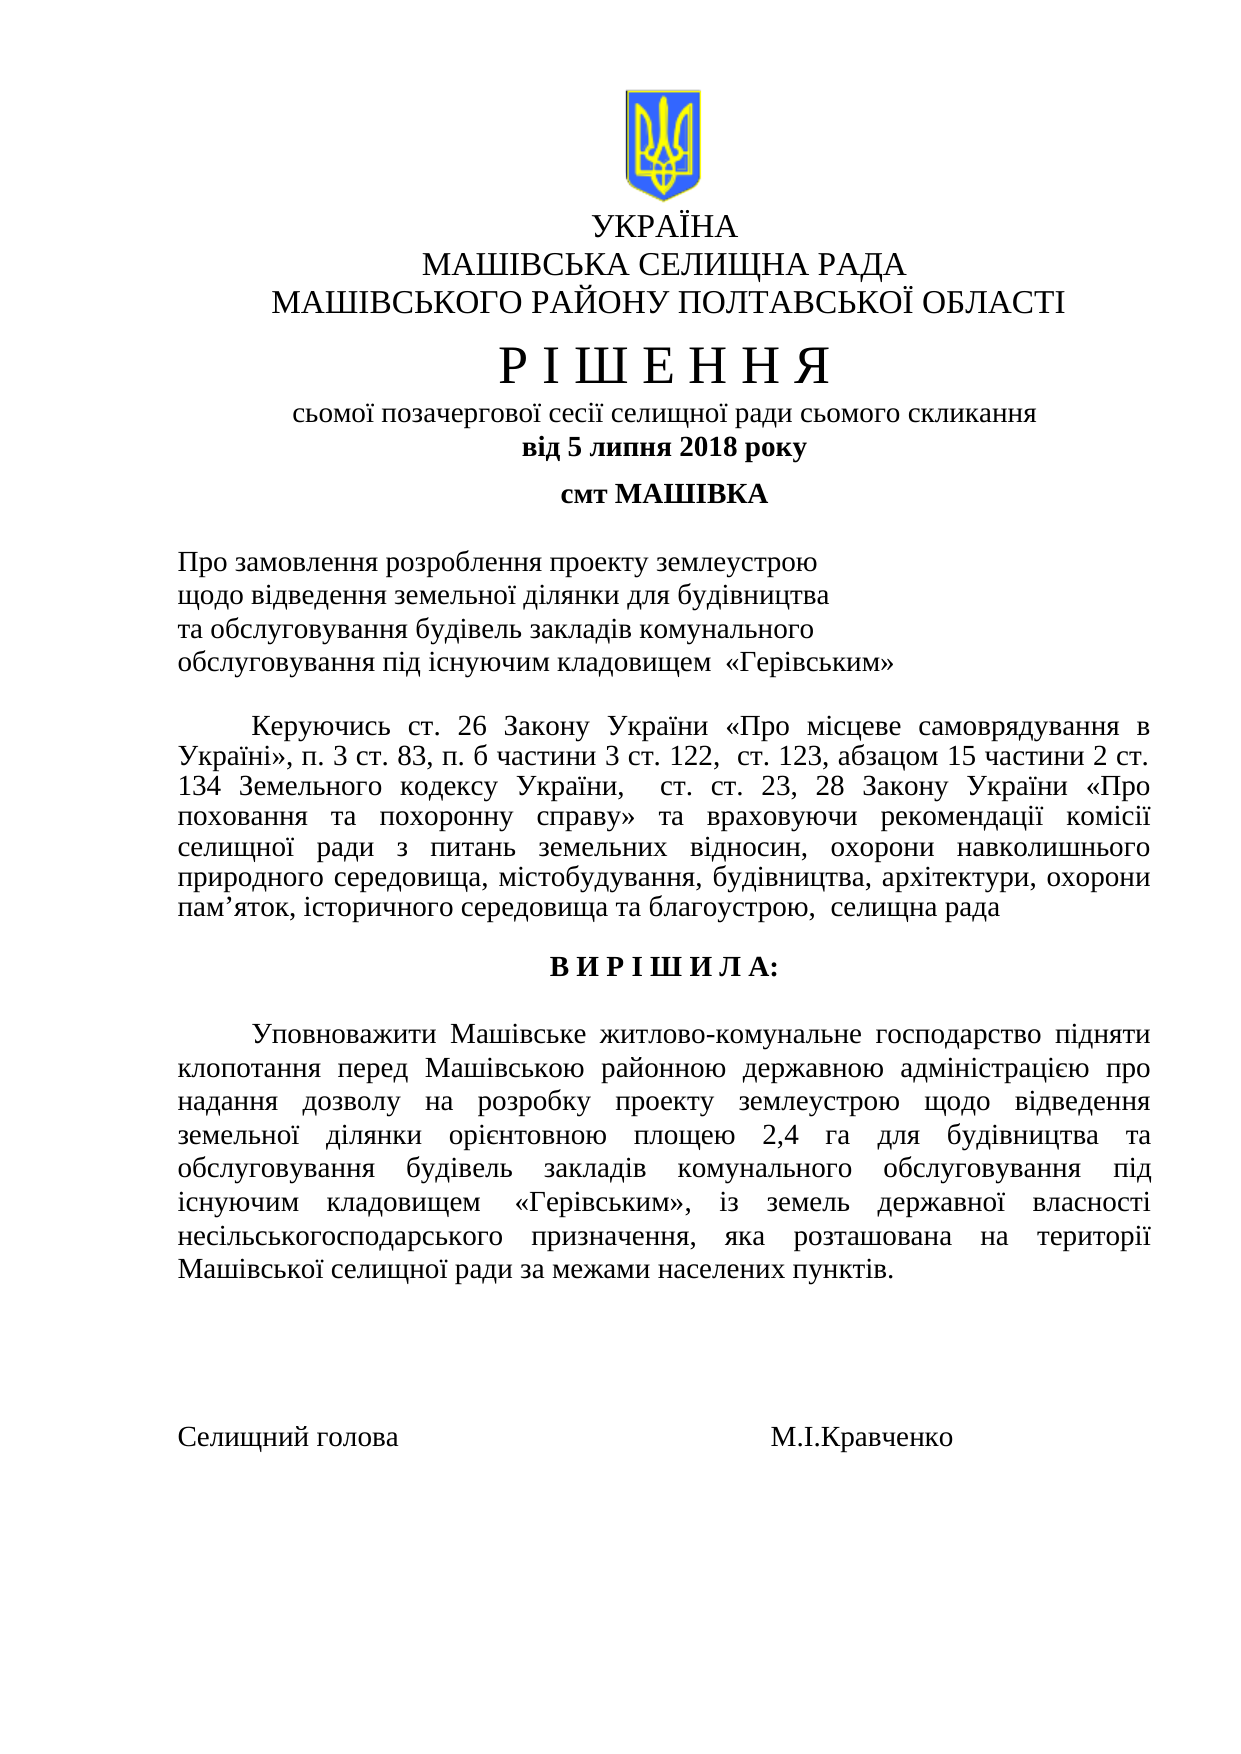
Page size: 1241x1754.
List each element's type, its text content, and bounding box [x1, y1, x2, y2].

text МАШІВСЬКОГО РАЙОНУ ПОЛТАВСЬКОЇ ОБЛАСТІ [177, 282, 1152, 321]
text щодо відведення земельної ділянки для будівництва [177, 577, 1152, 611]
text МАШІВСЬКА СЕЛИЩНА РАДА [177, 244, 1152, 282]
text Про замовлення розроблення проекту землеустрою [177, 544, 1152, 577]
text сьомої позачергової сесії селищної ради сьомого скликання [177, 395, 1152, 429]
text Керуючись ст. 26 Закону України «Про місцеве самоврядування в Україні», п. 3 ст. 83, п. б частини 3 ст. 122, ст. 123, абзацом 15 частини 2 ст. 134 Земельного кодексу України, ст. ст. 23, 28 Закону України «Про поховання та похоронну справу» та враховуючи рекомендації комісії селищної ради з питань земельних відносин, охорони навколишнього природного середовища, містобудування, будівництва, архітектури, охорони пам’яток, історичного середовища та благоустрою, селищна рада [177, 711, 1152, 923]
text В И Р І Ш И Л А: [177, 953, 1152, 983]
text смт МАШІВКА [177, 477, 1152, 510]
text обслуговування під існуючим кладовищем «Герівським» [177, 644, 1152, 678]
text Уповноважити Машівське житлово-комунальне господарство підняти клопотання перед Машівською районною державною адміністрацією про надання дозволу на розробку проекту землеустрою щодо відведення земельної ділянки орієнтовною площею 2,4 га для будівництва та обслуговування будівель закладів комунального обслуговування під існуючим кладовищем «Герівським», із земель державної власності несільськогосподарського призначення, яка розташована на території Машівської селищної ради за межами населених пунктів. [177, 1016, 1152, 1285]
text УКРАЇНА [177, 206, 1152, 244]
text від 5 липня 2018 року [177, 429, 1152, 462]
text Селищний голова М.І.Кравченко [177, 1419, 1152, 1453]
text та обслуговування будівель закладів комунального [177, 611, 1152, 644]
subtitle Р І Ш Е Н Н Я [177, 333, 1152, 395]
